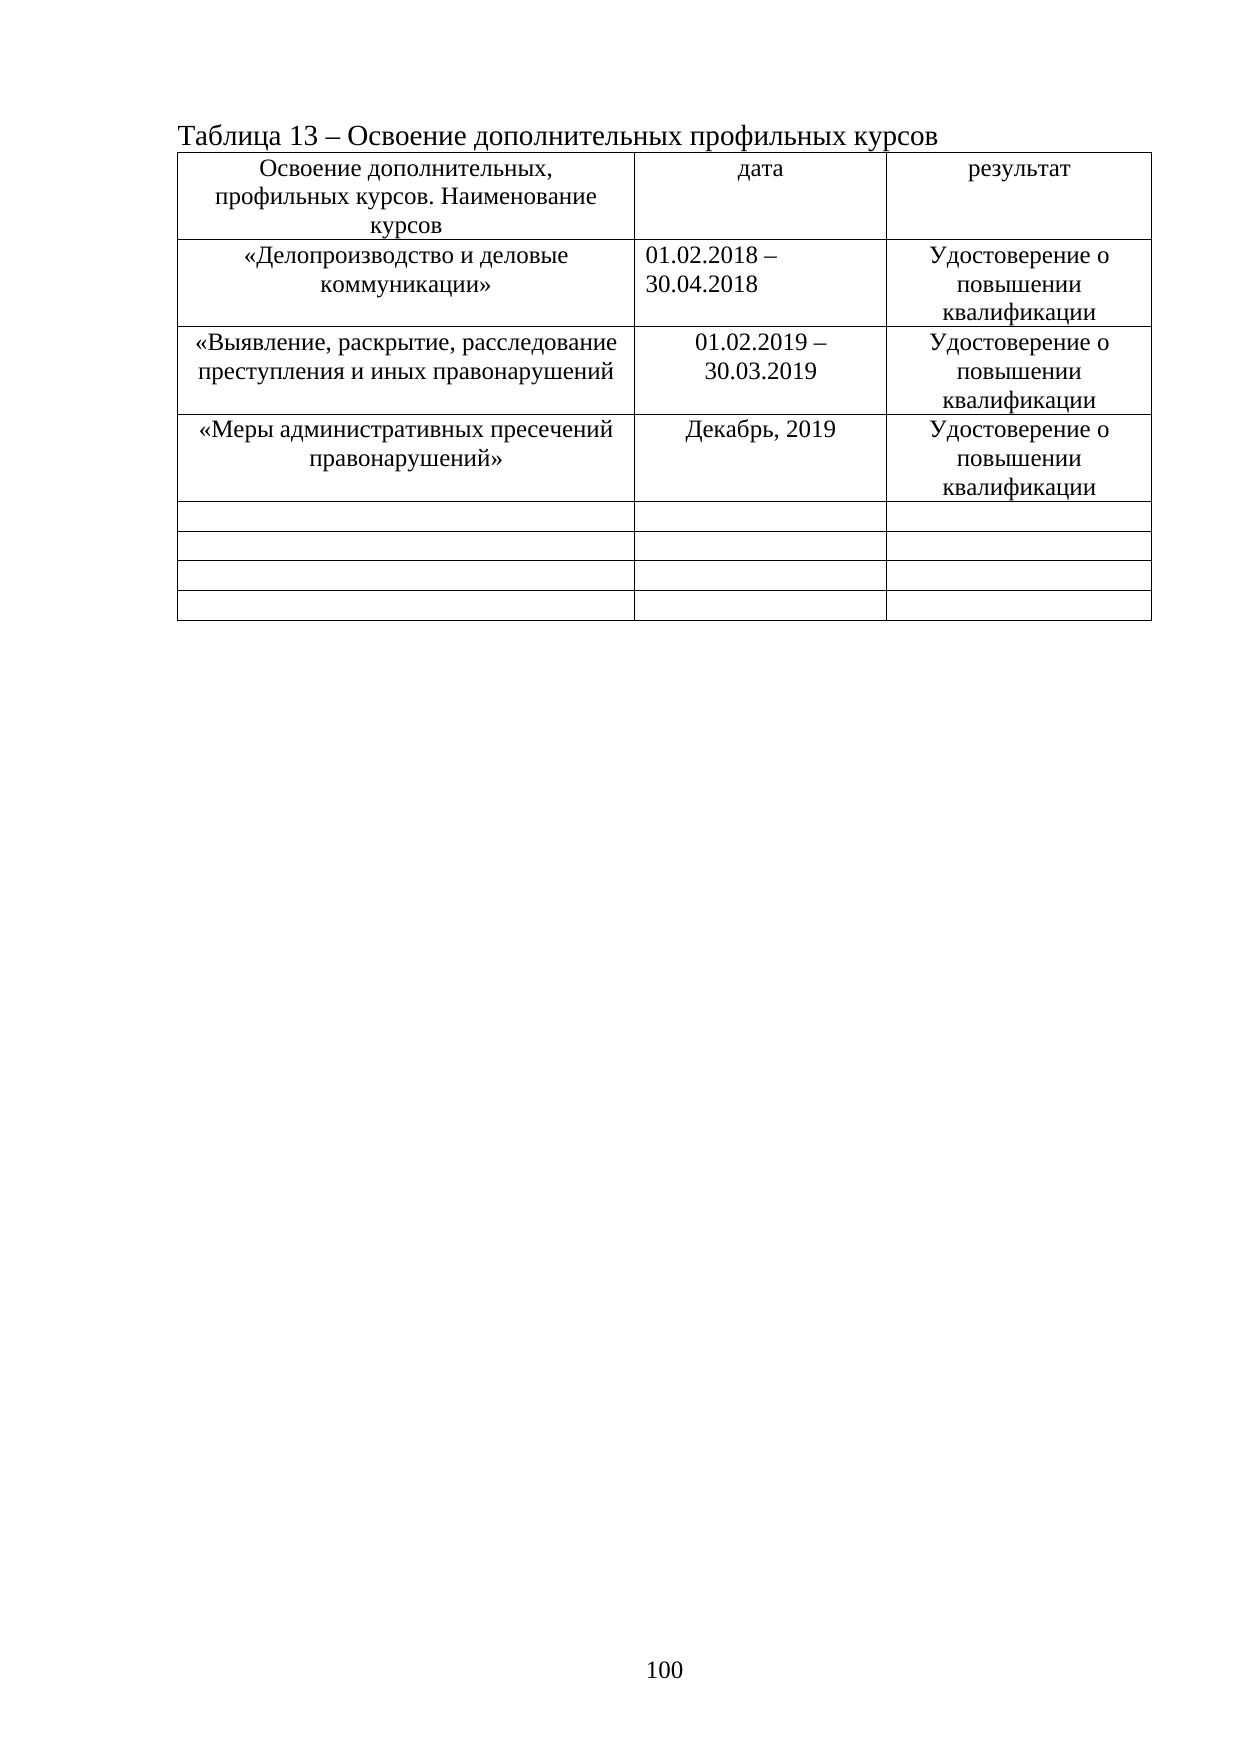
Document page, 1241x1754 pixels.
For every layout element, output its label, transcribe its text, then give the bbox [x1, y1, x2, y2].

table_header Освоение дополнительных, профильных курсов. Наименование курсов [178, 153, 634, 239]
table_cell [635, 561, 886, 590]
table_cell «Меры административных пресечений правонарушений» [178, 415, 634, 501]
table_cell [178, 561, 634, 590]
text Таблица 13 – Освоение дополнительных профильных курсов [177, 118, 1152, 152]
table_cell [635, 591, 886, 620]
table_cell 01.02.2018 – 30.04.2018 [635, 240, 886, 326]
table_cell [178, 532, 634, 560]
table_cell [178, 591, 634, 620]
table_cell Удостоверение о повышении квалификации [887, 415, 1151, 501]
table_cell «Делопроизводство и деловые коммуникации» [178, 240, 634, 326]
table_cell [635, 502, 886, 531]
table_cell Декабрь, 2019 [635, 415, 886, 501]
table_cell [887, 502, 1151, 531]
table_cell [178, 502, 634, 531]
table_cell [887, 591, 1151, 620]
table_header результат [887, 153, 1151, 239]
table_cell Удостоверение о повышении квалификации [887, 327, 1151, 413]
table_cell [887, 561, 1151, 590]
table_header дата [635, 153, 886, 239]
table_cell «Выявление, раскрытие, расследование преступления и иных правонарушений [178, 327, 634, 413]
table_cell 01.02.2019 – 30.03.2019 [635, 327, 886, 413]
table_cell [887, 532, 1151, 560]
table_cell [635, 532, 886, 560]
table_cell Удостоверение о повышении квалификации [887, 240, 1151, 326]
